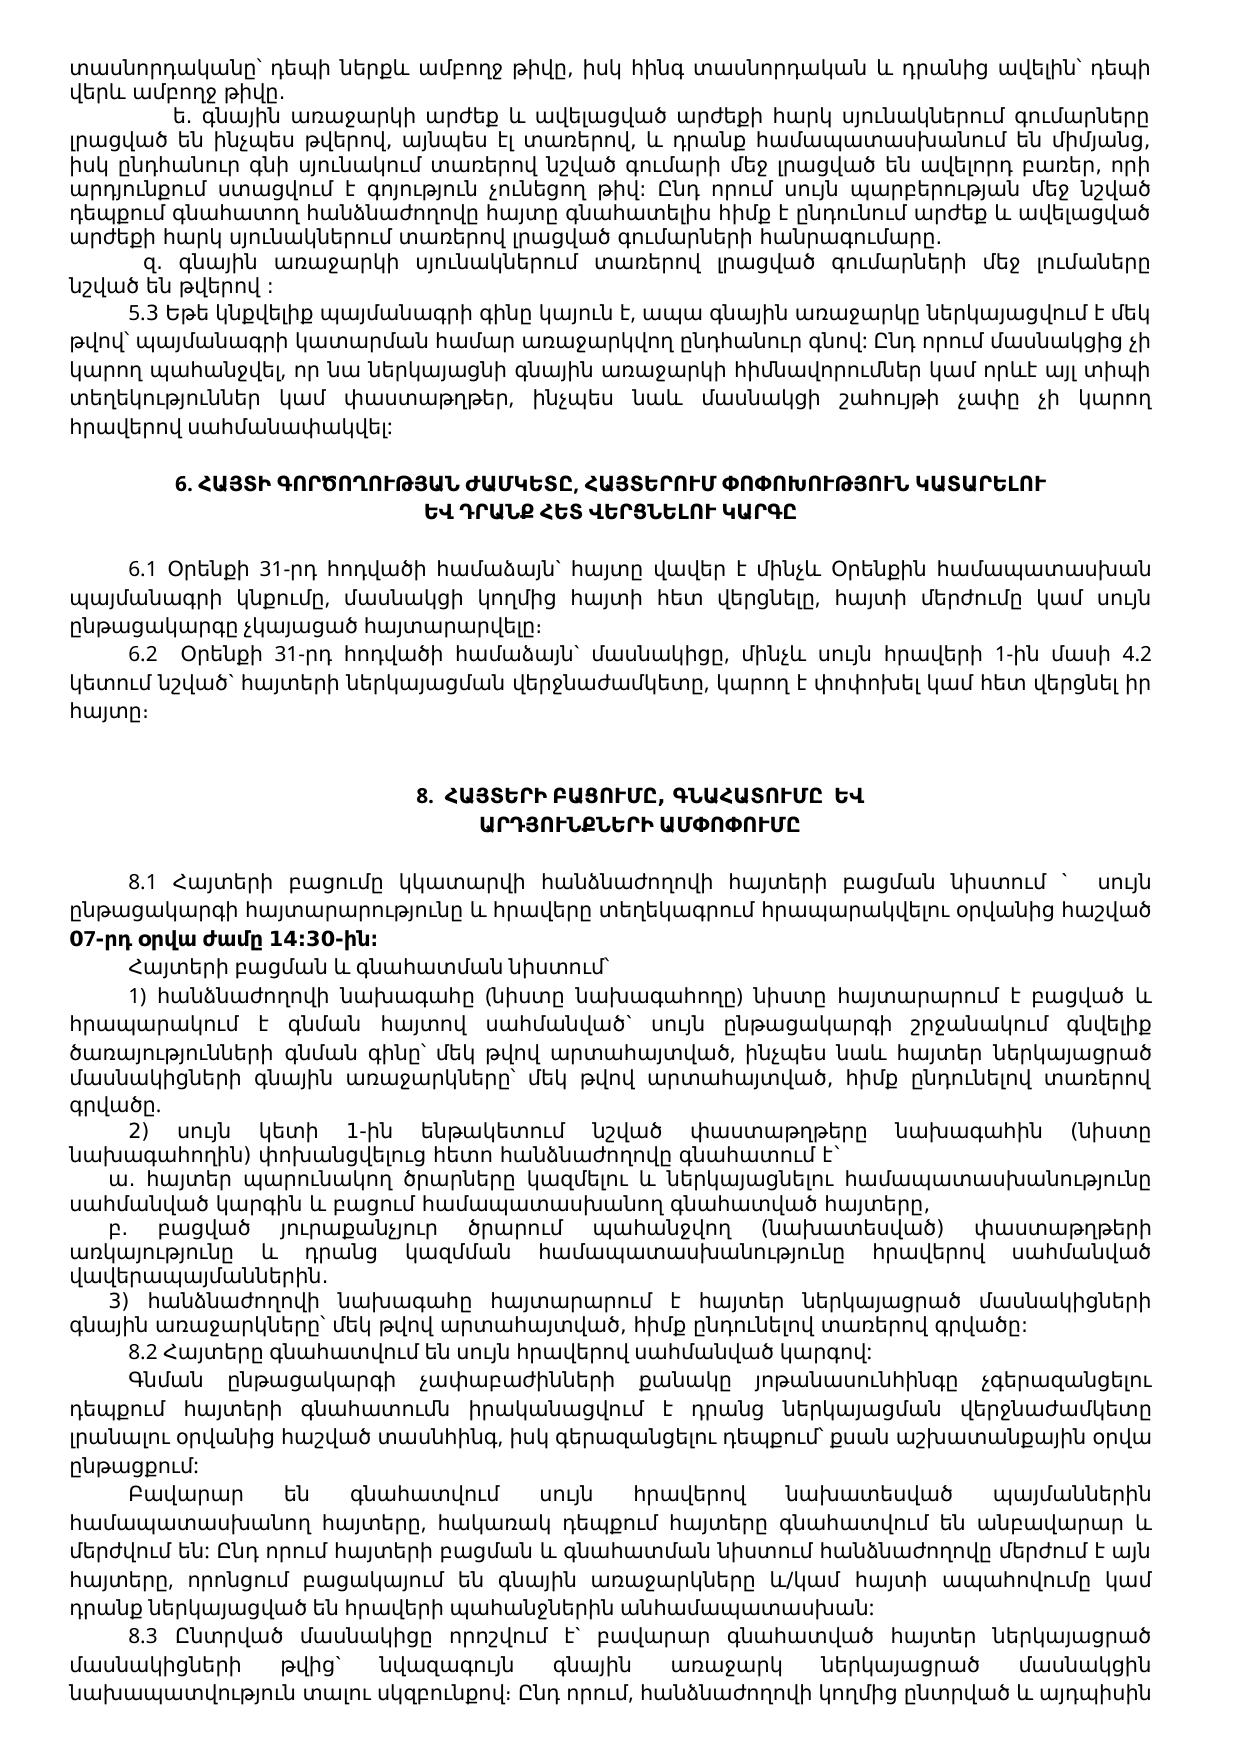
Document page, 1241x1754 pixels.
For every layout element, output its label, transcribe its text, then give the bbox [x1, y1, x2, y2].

text 1) հանձնաժողովի նախագահը (նիստը նախագահողը) նիստը հայտարարում է բացված և հրապարակում է գնման հայտով սահմանված` սույն ընթացակարգի շրջանակում գնվելիք ծառայությունների գնման գինը՝ մեկ թվով արտահայտված, ինչպես նաև հայտեր ներկայացրած մասնակիցների գնային առաջարկները՝ մեկ թվով արտահայտված, հիմք ընդունելով տառերով գրվածը. [69, 981, 1152, 1119]
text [69, 56, 1152, 104]
text 6.1 Օրենքի 31-րդ հոդվածի համաձայն` հայտը վավեր է մինչև Օրենքին համապատասխան պայմանագրի կնքումը, մասնակցի կողմից հայտի հետ վերցնելը, հայտի մերժումը կամ սույն ընթացակարգը չկայացած հայտարարվելը։ [69, 554, 1152, 639]
text ե. գնային առաջարկի արժեք և ավելացված արժեքի հարկ սյունակներում գումարները լրացված են ինչպես թվերով, այնպես էլ տառերով, և դրանք համապատասխանում են միմյանց, իսկ ընդհանուր գնի սյունակում տառերով նշված գումարի մեջ լրացված են ավելորդ բառեր, որի արդյունքում ստացվում է գոյություն չունեցող թիվ: Ընդ որում սույն պարբերության մեջ նշված դեպքում գնահատող հանձնաժողովը հայտը գնահատելիս հիմք է ընդունում արժեք և ավելացված արժեքի հարկ սյունակներում տառերով լրացված գումարների հանրագումարը. [69, 104, 1152, 250]
text 8.1 Հայտերի բացումը կկատարվի հանձնաժողովի հայտերի բացման նիստում ` սույն ընթացակարգի հայտարարությունը և հրավերը տեղեկագրում հրապարակվելու օրվանից հաշված 07-րդ օրվա ժամը 14:30-ին։ [69, 867, 1152, 952]
text զ. գնային առաջարկի սյունակներում տառերով լրացված գումարների մեջ լումաները նշված են թվերով : [69, 250, 1152, 298]
text 8. ՀԱՅՏԵՐԻ ԲԱՑՈՒՄԸ, ԳՆԱՀԱՏՈՒՄԸ ԵՎ [69, 782, 1152, 810]
text ա. հայտեր պարունակող ծրարները կազմելու և ներկայացնելու համապատասխանությունը սահմանված կարգին և բացում համապատասխանող գնահատված հայտերը, [69, 1167, 1152, 1216]
text ԵՎ ԴՐԱՆՔ ՀԵՏ ՎԵՐՑՆԵԼՈՒ ԿԱՐԳԸ [69, 497, 1152, 526]
text Բավարար են գնահատվում սույն հրավերով նախատեսված պայմաններին համապատասխանող հայտերը, հակառակ դեպքում հայտերը գնահատվում են անբավարար և մերժվում են: Ընդ որում հայտերի բացման և գնահատման նիստում հանձնաժողովը մերժում է այն հայտերը, որոնցում բացակայում են գնային առաջարկները և/կամ հայտի ապահովումը կամ դրանք ներկայացված են հրավերի պահանջներին անհամապատասխան: [69, 1479, 1152, 1622]
text Գնման ընթացակարգի չափաբաժինների քանակը յոթանասունհինգը չգերազանցելու դեպքում հայտերի գնահատումն իրականացվում է դրանց ներկայացման վերջնաժամկետը լրանալու օրվանից հաշված տասնհինգ, իսկ գերազանցելու դեպքում՝ քսան աշխատանքային օրվա ընթացքում: [69, 1366, 1152, 1479]
text 5.3 Եթե կնքվելիք պայմանագրի գինը կայուն է, ապա գնային առաջարկը ներկայացվում է մեկ թվով՝ պայմանագրի կատարման համար առաջարկվող ընդհանուր գնով: Ընդ որում մասնակցից չի կարող պահանջվել, որ նա ներկայացնի գնային առաջարկի հիմնավորումներ կամ որևէ այլ տիպի տեղեկություններ կամ փաստաթղթեր, ինչպես նաև մասնակցի շահույթի չափը չի կարող հրավերով սահմանափակվել: [69, 298, 1152, 440]
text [69, 1622, 1152, 1707]
text 2) սույն կետի 1-ին ենթակետում նշված փաստաթղթերը նախագահին (նիստը նախագահողին) փոխանցվելուց հետո հանձնաժողովը գնահատում է` [69, 1119, 1152, 1167]
text Հայտերի բացման և գնահատման նիստում՝ [69, 952, 1152, 981]
text 8.2 Հայտերը գնահատվում են սույն հրավերով սահմանված կարգով: [69, 1337, 1152, 1366]
text 6.2 Օրենքի 31-րդ հոդվածի համաձայն` մասնակիցը, մինչև սույն հրավերի 1-ին մասի 4.2 կետում նշված` հայտերի ներկայացման վերջնաժամկետը, կարող է փոփոխել կամ հետ վերցնել իր հայտը։ [69, 639, 1152, 725]
text 6. ՀԱՅՏԻ ԳՈՐԾՈՂՈՒԹՅԱՆ ԺԱՄԿԵՏԸ, ՀԱՅՏԵՐՈՒՄ ՓՈՓՈԽՈՒԹՅՈՒՆ ԿԱՏԱՐԵԼՈՒ [69, 469, 1152, 497]
text ԱՐԴՅՈՒՆՔՆԵՐԻ ԱՄՓՈՓՈՒՄԸ [69, 810, 1152, 838]
text բ. բացված յուրաքանչյուր ծրարում պահանջվող (նախատեսված) փաստաթղթերի առկայությունը և դրանց կազմման համապատասխանությունը հրավերով սահմանված վավերապայմաններին. [69, 1216, 1152, 1289]
text 3) հանձնաժողովի նախագահը հայտարարում է հայտեր ներկայացրած մասնակիցների գնային առաջարկները՝ մեկ թվով արտահայտված, հիմք ընդունելով տառերով գրվածը: [69, 1289, 1152, 1337]
